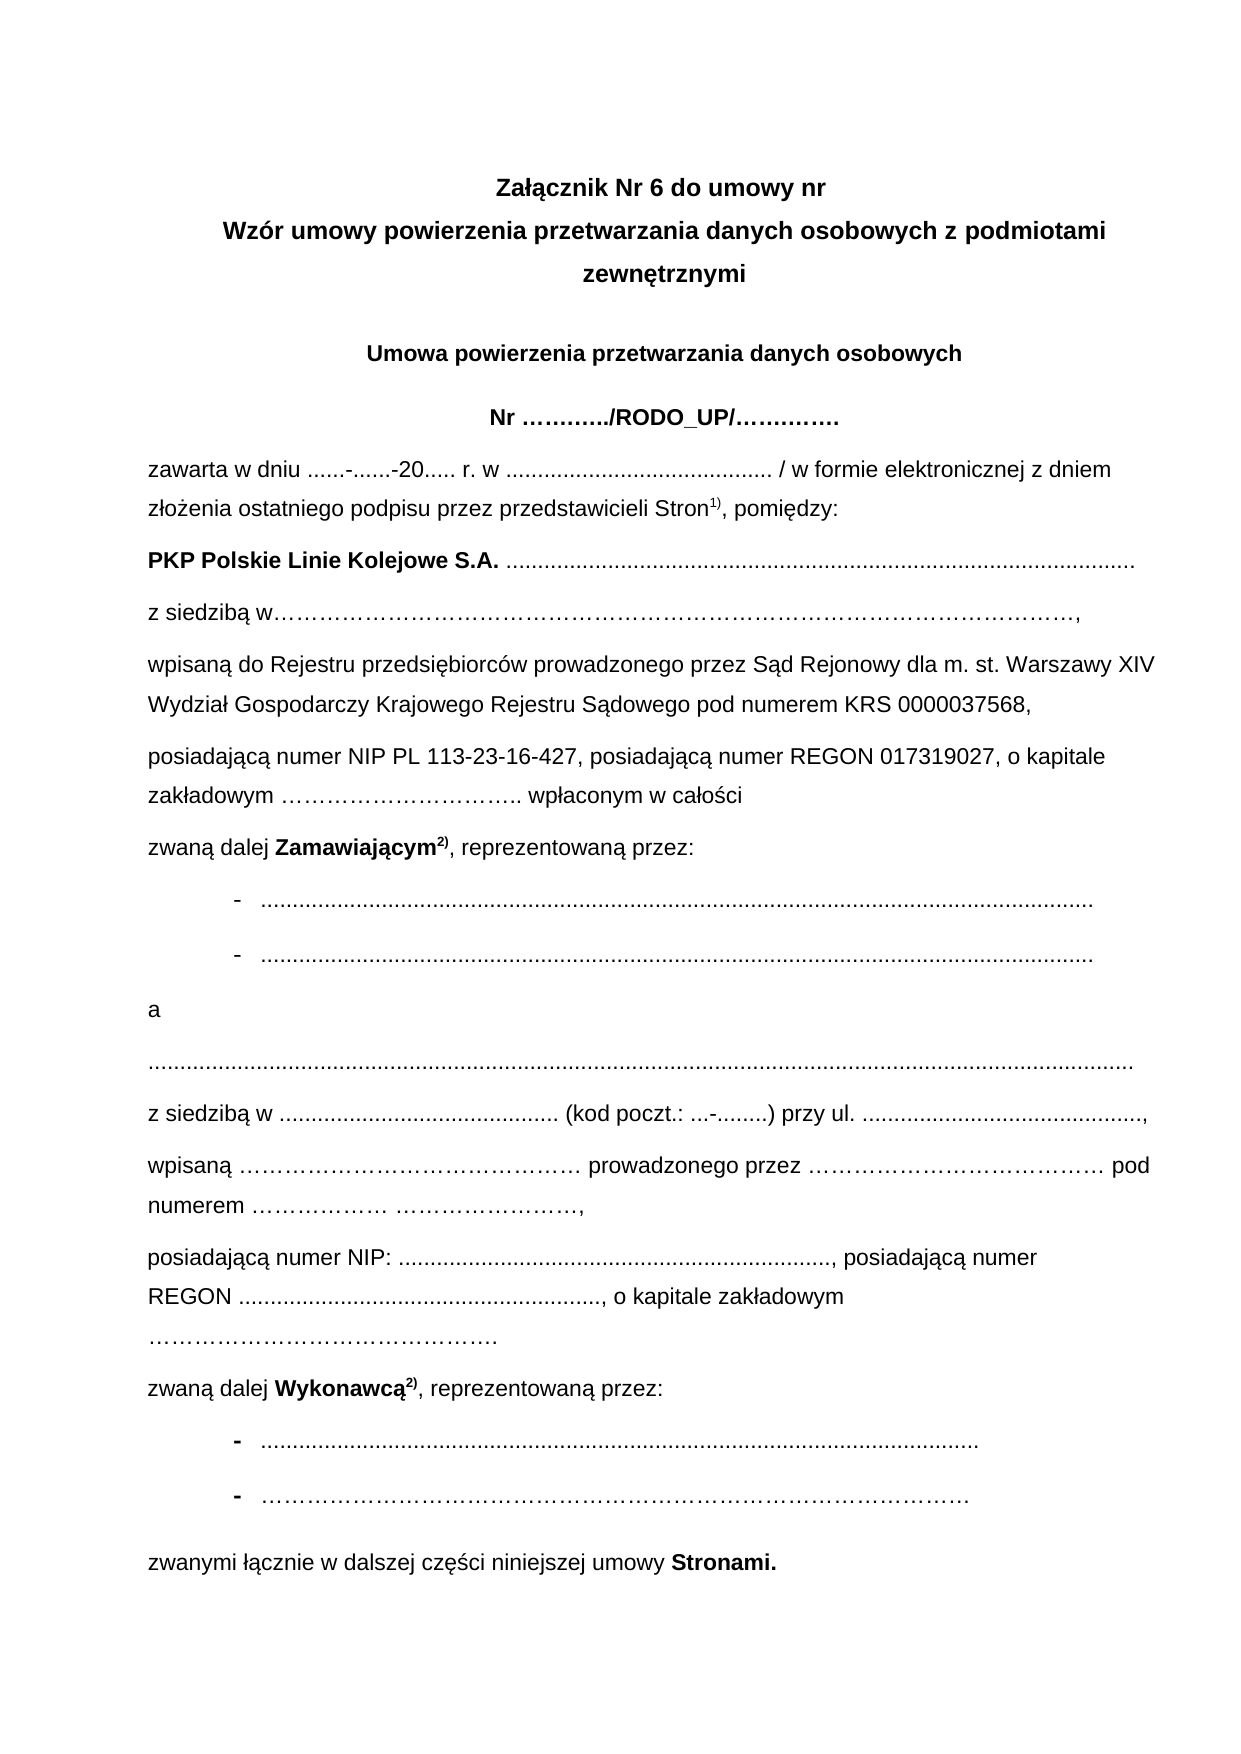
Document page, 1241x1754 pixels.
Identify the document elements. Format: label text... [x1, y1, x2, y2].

text posiadającą numer NIP: ...................................................................., posiadającą numer REGON ........................................................., o kapitale zakładowym ………………………………………. [147, 1244, 1181, 1349]
text zwaną dalej Wykonawcą2), reprezentowaną przez: [147, 1374, 1181, 1401]
text z siedzibą w……………………………………………………………………………………………, [148, 599, 1181, 626]
text zwaną dalej Zamawiającym2), reprezentowaną przez: [148, 834, 1181, 861]
list ................................................................................................................................... [189, 886, 1181, 914]
text Umowa powierzenia przetwarzania danych osobowych [148, 339, 1181, 366]
text wpisaną ……………………………………… prowadzonego przez ………………………………… pod numerem ……………… ……………………, [148, 1152, 1181, 1218]
text zawarta w dniu ......-......-20..... r. w .......................................... / w formie elektronicznej z dniem złożenia ostatniego podpisu przez przedstawicieli Stron1), pomiędzy: [148, 456, 1181, 522]
text posiadającą numer NIP PL 113-23-16-427, posiadającą numer REGON 017319027, o kapitale zakładowym ………………………….. wpłaconym w całości [148, 743, 1181, 809]
list ................................................................................................................. [189, 1427, 1181, 1455]
text zwanymi łącznie w dalszej części niniejszej umowy Stronami. [148, 1549, 1181, 1575]
text Załącznik Nr 6 do umowy nr Wzór umowy powierzenia przetwarzania danych osobowych z podmiotami zewnętrznymi [148, 173, 1181, 288]
text ........................................................................................................................................................... [148, 1048, 1181, 1074]
text a [148, 996, 1181, 1023]
list ................................................................................................................................... [189, 941, 1181, 969]
text Nr …….…../RODO_UP/…….……. [148, 404, 1181, 430]
text PKP Polskie Linie Kolejowe S.A. ................................................................................................... [148, 547, 1181, 574]
list ………………………………………………………………………………… [189, 1482, 1181, 1510]
text wpisaną do Rejestru przedsiębiorców prowadzonego przez Sąd Rejonowy dla m. st. Warszawy XIV Wydział Gospodarczy Krajowego Rejestru Sądowego pod numerem KRS 0000037568, [148, 651, 1181, 717]
text z siedzibą w ............................................ (kod poczt.: ...-........) przy ul. ............................................, [148, 1100, 1181, 1127]
